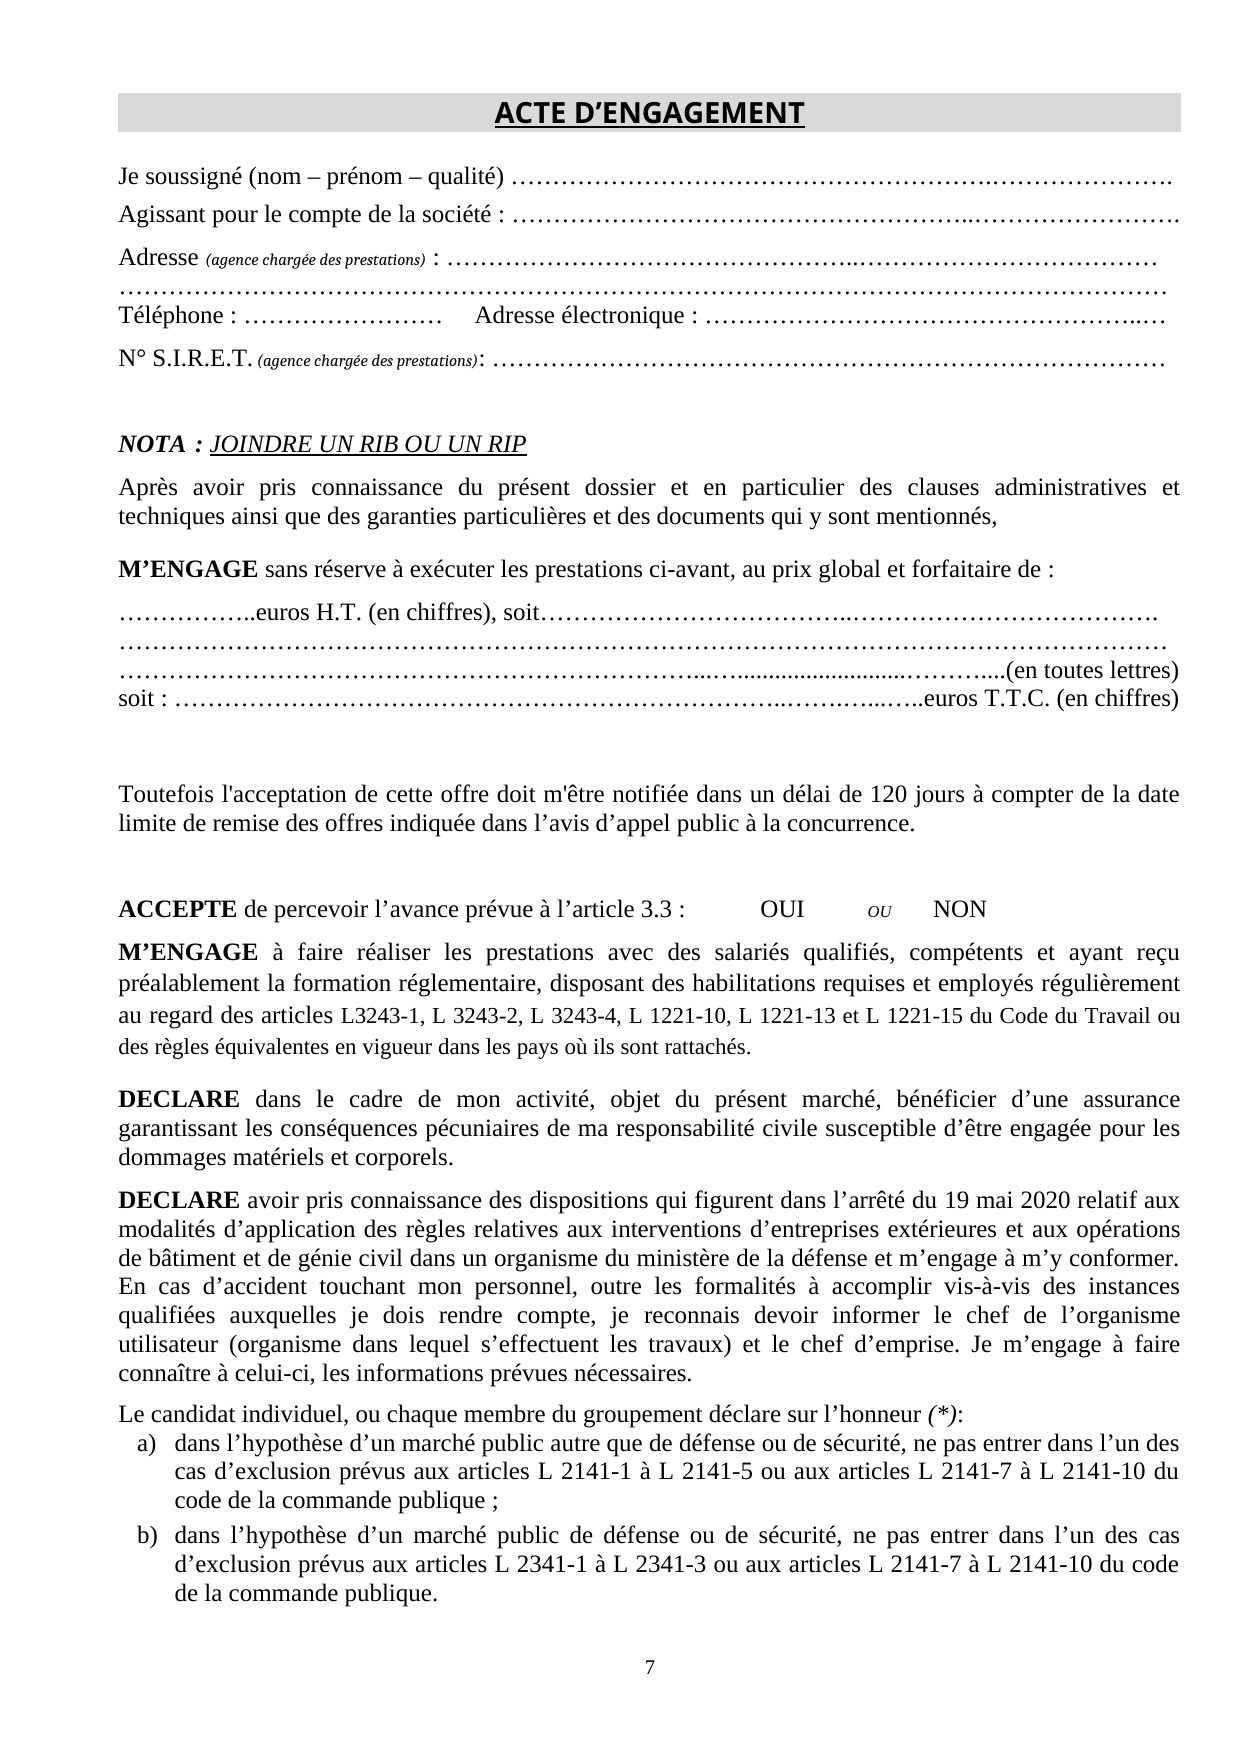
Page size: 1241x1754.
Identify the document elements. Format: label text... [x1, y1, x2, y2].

text M’ENGAGE sans réserve à exécuter les prestations ci-avant, au prix global et forfaitaire de : [118, 554, 1181, 583]
text ……………………………………………………………………………………………………………………………………………………………………………...…...........................………....(en toutes lettres) [118, 626, 1181, 683]
text ……………………………………………………………………………………………………………… [118, 271, 1181, 300]
text Agissant pour le compte de la société : ………………………………………………..……………………. [118, 199, 1181, 228]
text ACCEPTE de percevoir l’avance prévue à l’article 3.3 : OUI OU NON [118, 894, 1181, 923]
text Après avoir pris connaissance du présent dossier et en particulier des clauses administratives et techniques ainsi que des garanties particulières et des documents qui y sont mentionnés, [118, 472, 1181, 530]
text DECLARE avoir pris connaissance des dispositions qui figurent dans l’arrêté du 19 mai 2020 relatif aux modalités d’application des règles relatives aux interventions d’entreprises extérieures et aux opérations de bâtiment et de génie civil dans un organisme du ministère de la défense et m’engage à m’y conformer. En cas d’accident touchant mon personnel, outre les formalités à accomplir vis-à-vis des instances qualifiées auxquelles je dois rendre compte, je reconnais devoir informer le chef de l’organisme utilisateur (organisme dans lequel s’effectuent les travaux) et le chef d’emprise. Je m’engage à faire connaître à celui-ci, les informations prévues nécessaires. [118, 1185, 1181, 1386]
text M’ENGAGE à faire réaliser les prestations avec des salariés qualifiés, compétents et ayant reçu préalablement la formation réglementaire, disposant des habilitations requises et employés régulièrement au regard des articles L3243- 3243- 3243- 1221- 1221-13 et L 1221-15 du Code du Travail ou des règles équivalentes en vigueur dans les pays où ils sont rattachés. [118, 936, 1181, 1061]
list dans l’hypothèse d’un marché public de défense ou de sécurité, ne pas entrer dans l’un des cas d’exclusion prévus aux articles L 2341-1 à L 2341-3 ou aux articles L 2141-7 à L 2141-10 du code de la commande publique. [137, 1520, 1181, 1606]
text Je soussigné (nom – prénom – qualité) ………………………………………………….…………………. [118, 161, 1181, 190]
text Adresse (agence chargée des prestations) : …………………………………………..……………………………… [118, 242, 1181, 271]
text ……………..euros H.T. (en chiffres), soit………………………………..………………………………. [118, 597, 1181, 626]
text Toutefois l'acceptation de cette offre doit m'être notifiée dans un délai de 120 jours à compter de la date limite de remise des offres indiquée dans l’avis d’appel public à la concurrence. [118, 779, 1181, 837]
text ACTE D’ENGAGEMENT [118, 93, 1181, 132]
text Téléphone : …………………… Adresse électronique : ……………………………………………..… [118, 300, 1181, 329]
text Le candidat individuel, ou chaque membre du groupement déclare sur l’honneur (*): [118, 1399, 1181, 1428]
text soit : ………………………………………………………………..…….…...…..euros T.T.C. (en chiffres) [118, 683, 1181, 712]
text N° S.I.R.E.T. (agence chargée des prestations): ……………………………………………………………………… [118, 343, 1181, 372]
text NOTA : JOINDRE UN RIB OU UN RIP [118, 429, 1181, 458]
list dans l’hypothèse d’un marché public autre que de défense ou de sécurité, ne pas entrer dans l’un des cas d’exclusion prévus aux articles L 2141-1 à L 2141-5 ou aux articles L 2141-7 à L 2141-10 du code de la commande publique ; [137, 1428, 1181, 1514]
text DECLARE dans le cadre de mon activité, objet du présent marché, bénéficier d’une assurance garantissant les conséquences pécuniaires de ma responsabilité civile susceptible d’être engagée pour les dommages matériels et corporels. [118, 1084, 1181, 1171]
